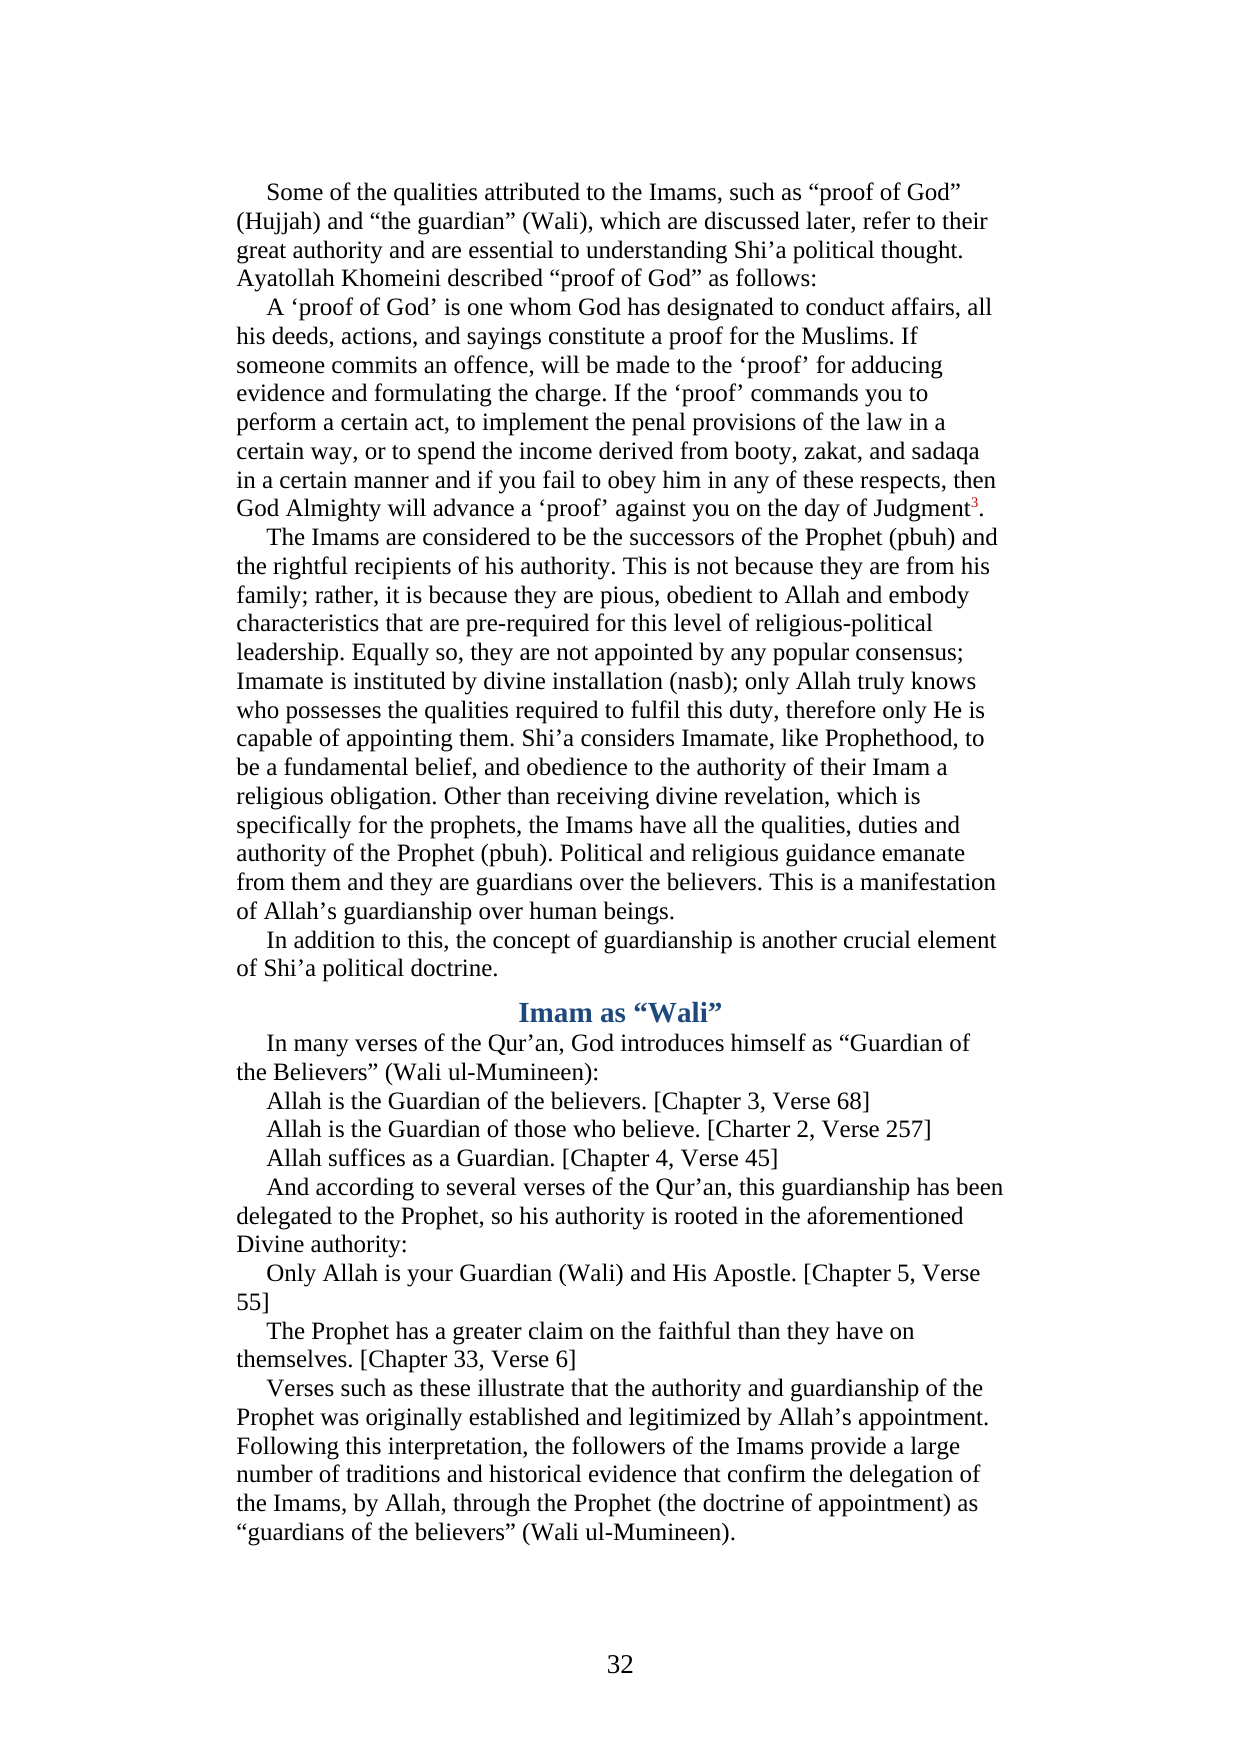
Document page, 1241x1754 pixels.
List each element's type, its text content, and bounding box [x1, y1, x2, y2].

text Allah suffices as a Guardian. [Chapter 4, Verse 45] [236, 1143, 1004, 1172]
text Only Allah is your Guardian (Wali) and His Apostle. [Chapter 5, Verse 55] [236, 1258, 1004, 1316]
text And according to several verses of the Qur’an, this guardianship has been delegated to the Prophet, so his authority is rooted in the aforementioned Divine authority: [236, 1172, 1004, 1258]
subtitle Imam as “Wali” [236, 995, 1004, 1028]
text A ‘proof of God’ is one whom God has designated to conduct affairs, all his deeds, actions, and sayings constitute a proof for the Muslims. If someone commits an offence, will be made to the ‘proof’ for adducing evidence and formulating the charge. If the ‘proof’ commands you to perform a certain act, to implement the penal provisions of the law in a certain way, or to spend the income derived from booty, zakat, and sadaqa in a certain manner and if you fail to obey him in any of these respects, then God Almighty will advance a ‘proof’ against you on the day of Judgment3. [236, 292, 1004, 522]
text Allah is the Guardian of those who believe. [Charter 2, Verse 257] [236, 1114, 1004, 1143]
text Verses such as these illustrate that the authority and guardianship of the Prophet was originally established and legitimized by Allah’s appointment. Following this interpretation, the followers of the Imams provide a large number of traditions and historical evidence that confirm the delegation of the Imams, by Allah, through the Prophet (the doctrine of appointment) as “guardians of the believers” (Wali ul-Mumineen). [236, 1373, 1004, 1546]
text In many verses of the Qur’an, God introduces himself as “Guardian of the Believers” (Wali ul-Mumineen): [236, 1028, 1004, 1086]
text The Imams are considered to be the successors of the Prophet (pbuh) and the rightful recipients of his authority. This is not because they are from his family; rather, it is because they are pious, obedient to Allah and embody characteristics that are pre-required for this level of religious-political leadership. Equally so, they are not appointed by any popular consensus; Imamate is instituted by divine installation (nasb); only Allah truly knows who possesses the qualities required to fulfil this duty, therefore only He is capable of appointing them. Shi’a considers Imamate, like Prophethood, to be a fundamental belief, and obedience to the authority of their Imam a religious obligation. Other than receiving divine revelation, which is specifically for the prophets, the Imams have all the qualities, duties and authority of the Prophet (pbuh). Political and religious guidance emanate from them and they are guardians over the believers. This is a manifestation of Allah’s guardianship over human beings. [236, 522, 1004, 925]
text In addition to this, the concept of guardianship is another crucial element of Shi’a political doctrine. [236, 925, 1004, 982]
text The Prophet has a greater claim on the faithful than they have on themselves. [Chapter 33, Verse 6] [236, 1316, 1004, 1373]
text Some of the qualities attributed to the Imams, such as “proof of God” (Hujjah) and “the guardian” (Wali), which are discussed later, refer to their great authority and are essential to understanding Shi’a political thought. Ayatollah Khomeini described “proof of God” as follows: [236, 177, 1004, 292]
text Allah is the Guardian of the believers. [Chapter 3, Verse 68] [236, 1086, 1004, 1114]
